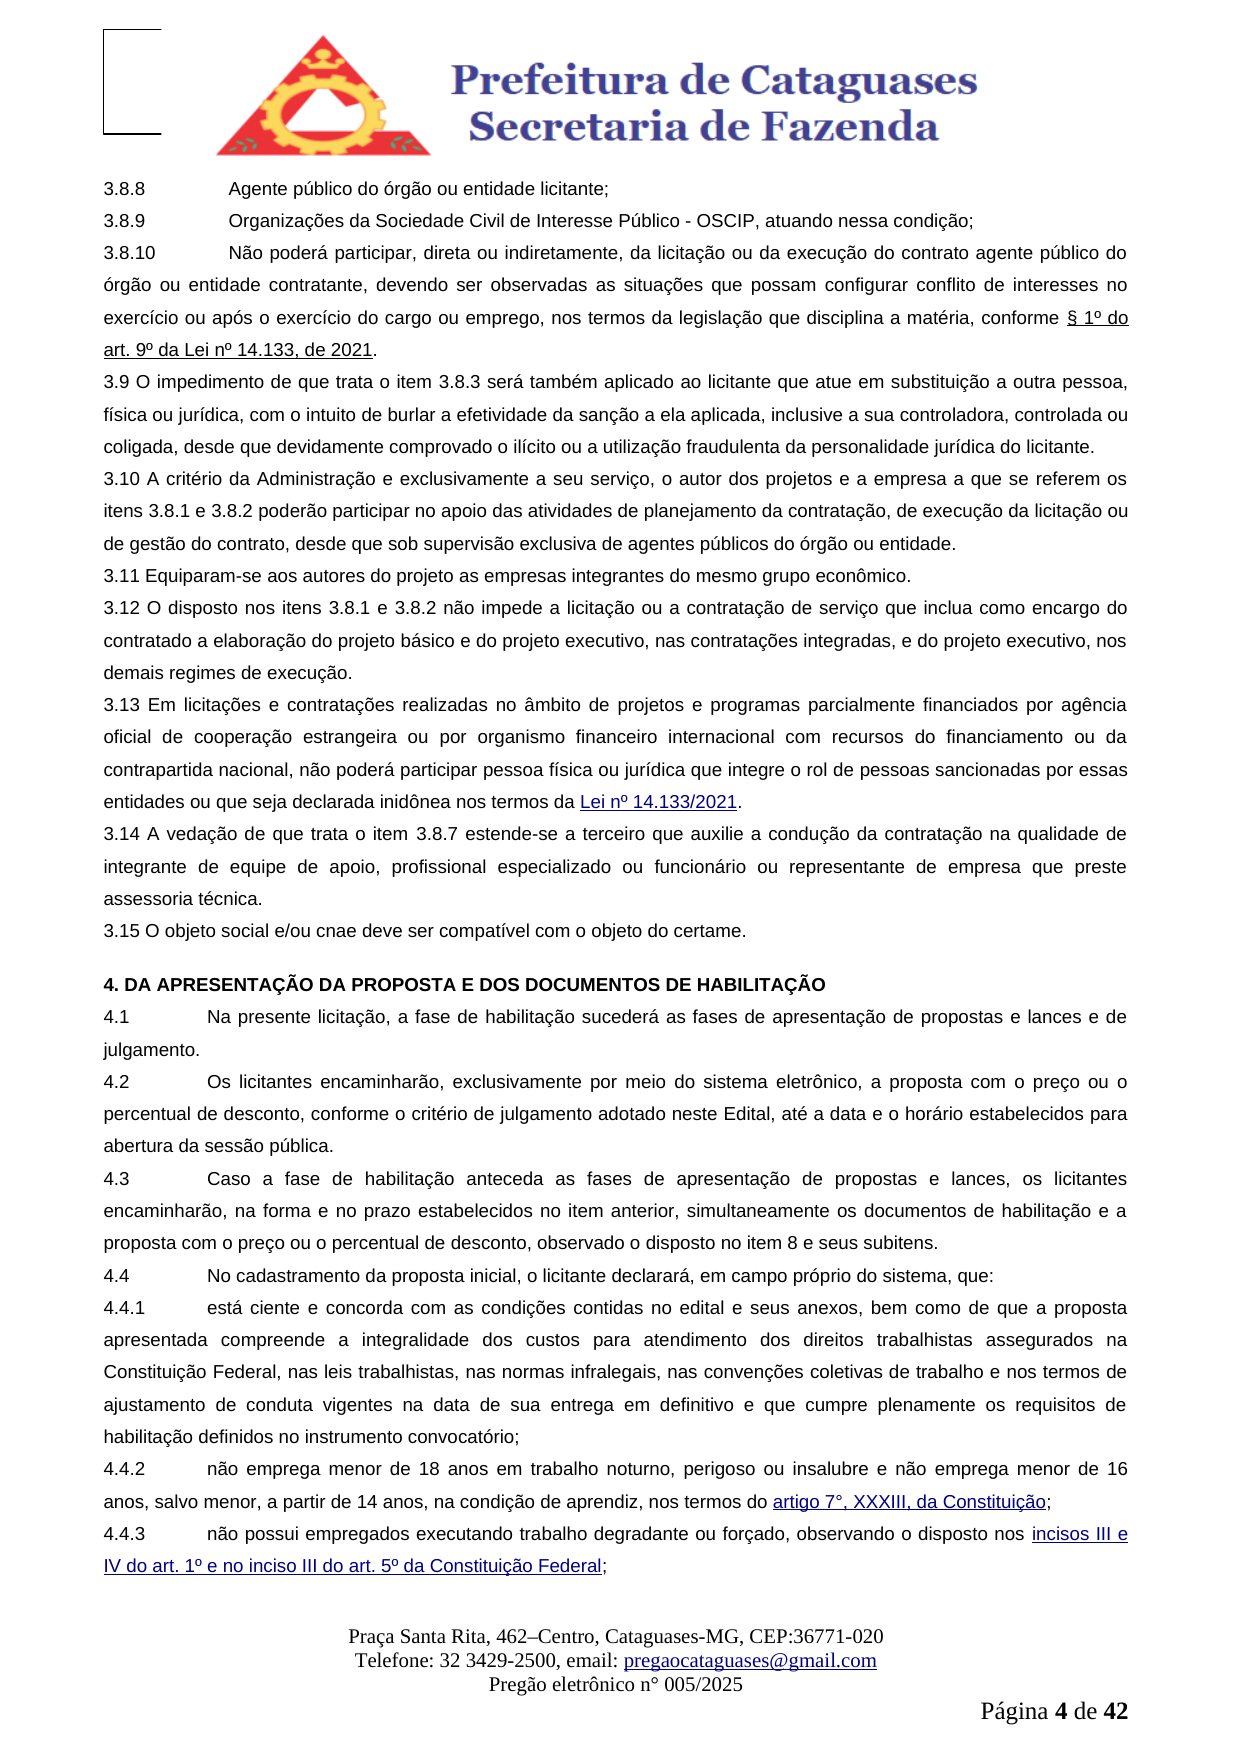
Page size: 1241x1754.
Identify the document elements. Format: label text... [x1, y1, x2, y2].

list Os licitantes encaminharão, exclusivamente por meio do sistema eletrônico, a proposta com o preço ou o percentual de desconto, conforme o critério de julgamento adotado neste Edital, até a data e o horário estabelecidos para abertura da sessão pública. [103, 1071, 1128, 1157]
list Agente público do órgão ou entidade licitante; [103, 177, 1128, 199]
text 3.15 O objeto social e/ou cnae deve ser compatível com o objeto do certame. [103, 920, 1128, 942]
list No cadastramento da proposta inicial, o licitante declarará, em campo próprio do sistema, que: [103, 1264, 1128, 1286]
text 3.11 Equiparam-se aos autores do projeto as empresas integrantes do mesmo grupo econômico. [103, 565, 1128, 586]
list está ciente e concorda com as condições contidas no edital e seus anexos, bem como de que a proposta apresentada compreende a integralidade dos custos para atendimento dos direitos trabalhistas assegurados na Constituição Federal, nas leis trabalhistas, nas normas infralegais, nas convenções coletivas de trabalho e nos termos de ajustamento de conduta vigentes na data de sua entrega em definitivo e que cumpre plenamente os requisitos de habilitação definidos no instrumento convocatório; [103, 1297, 1128, 1447]
text 3.13 Em licitações e contratações realizadas no âmbito de projetos e programas parcialmente financiados por agência oficial de cooperação estrangeira ou por organismo financeiro internacional com recursos do financiamento ou da contrapartida nacional, não poderá participar pessoa física ou jurídica que integre o rol de pessoas sancionadas por essas entidades ou que seja declarada inidônea nos termos da Lei nº 14.133/2021. [103, 694, 1128, 812]
list Organizações da Sociedade Civil de Interesse Público - OSCIP, atuando nessa condição; [103, 209, 1128, 231]
text 3.10 A critério da Administração e exclusivamente a seu serviço, o autor dos projetos e a empresa a que se referem os itens 3.8.2 e 3.8.3 poderão participar no apoio das atividades de planejamento da contratação, de execução da licitação ou de gestão do contrato, desde que sob supervisão exclusiva de agentes públicos do órgão ou entidade. [103, 468, 1128, 554]
list Não poderá participar, direta ou indiretamente, da licitação ou da execução do contrato agente público do órgão ou entidade contratante, devendo ser observadas as situações que possam configurar conflito de interesses no exercício ou após o exercício do cargo ou emprego, nos termos da legislação que disciplina a matéria, conforme § 1º do art. 9º da Lei nº 14.133, de 2021. [103, 242, 1128, 360]
list não possui empregados executando trabalho degradante ou forçado, observando o disposto nos incisos III e IV do art. 1º e no inciso III do art. 5º da Constituição Federal; [103, 1523, 1128, 1577]
picture [161, 29, 1071, 177]
list Caso a fase de habilitação anteceda as fases de apresentação de propostas e lances, os licitantes encaminharão, na forma e no prazo estabelecidos no item anterior, simultaneamente os documentos de habilitação e a proposta com o preço ou o percentual de desconto, observado o disposto no item 8 e seus subitens. [103, 1168, 1128, 1254]
list não emprega menor de 18 anos em trabalho noturno, perigoso ou insalubre e não emprega menor de 16 anos, salvo menor, a partir de 14 anos, na condição de aprendiz, nos termos do artigo 7°, XXXIII, da Constituição; [103, 1458, 1128, 1512]
text 3.9 O impedimento de que trata o item 3.8.4 será também aplicado ao licitante que atue em substituição a outra pessoa, física ou jurídica, com o intuito de burlar a efetividade da sanção a ela aplicada, inclusive a sua controladora, controlada ou coligada, desde que devidamente comprovado o ilícito ou a utilização fraudulenta da personalidade jurídica do licitante. [103, 371, 1128, 457]
list Na presente licitação, a fase de habilitação sucederá as fases de apresentação de propostas e lances e de julgamento. [103, 1006, 1128, 1060]
text 3.14 A vedação de que trata o item 3.8.8 estende-se a terceiro que auxilie a condução da contratação na qualidade de integrante de equipe de apoio, profissional especializado ou funcionário ou representante de empresa que preste assessoria técnica. [103, 823, 1128, 909]
text 4. DA APRESENTAÇÃO DA PROPOSTA E DOS DOCUMENTOS DE HABILITAÇÃO [103, 974, 1128, 995]
text 3.12 O disposto nos itens 3.8.2 e 3.8.3 não impede a licitação ou a contratação de serviço que inclua como encargo do contratado a elaboração do projeto básico e do projeto executivo, nas contratações integradas, e do projeto executivo, nos demais regimes de execução. [103, 597, 1128, 683]
